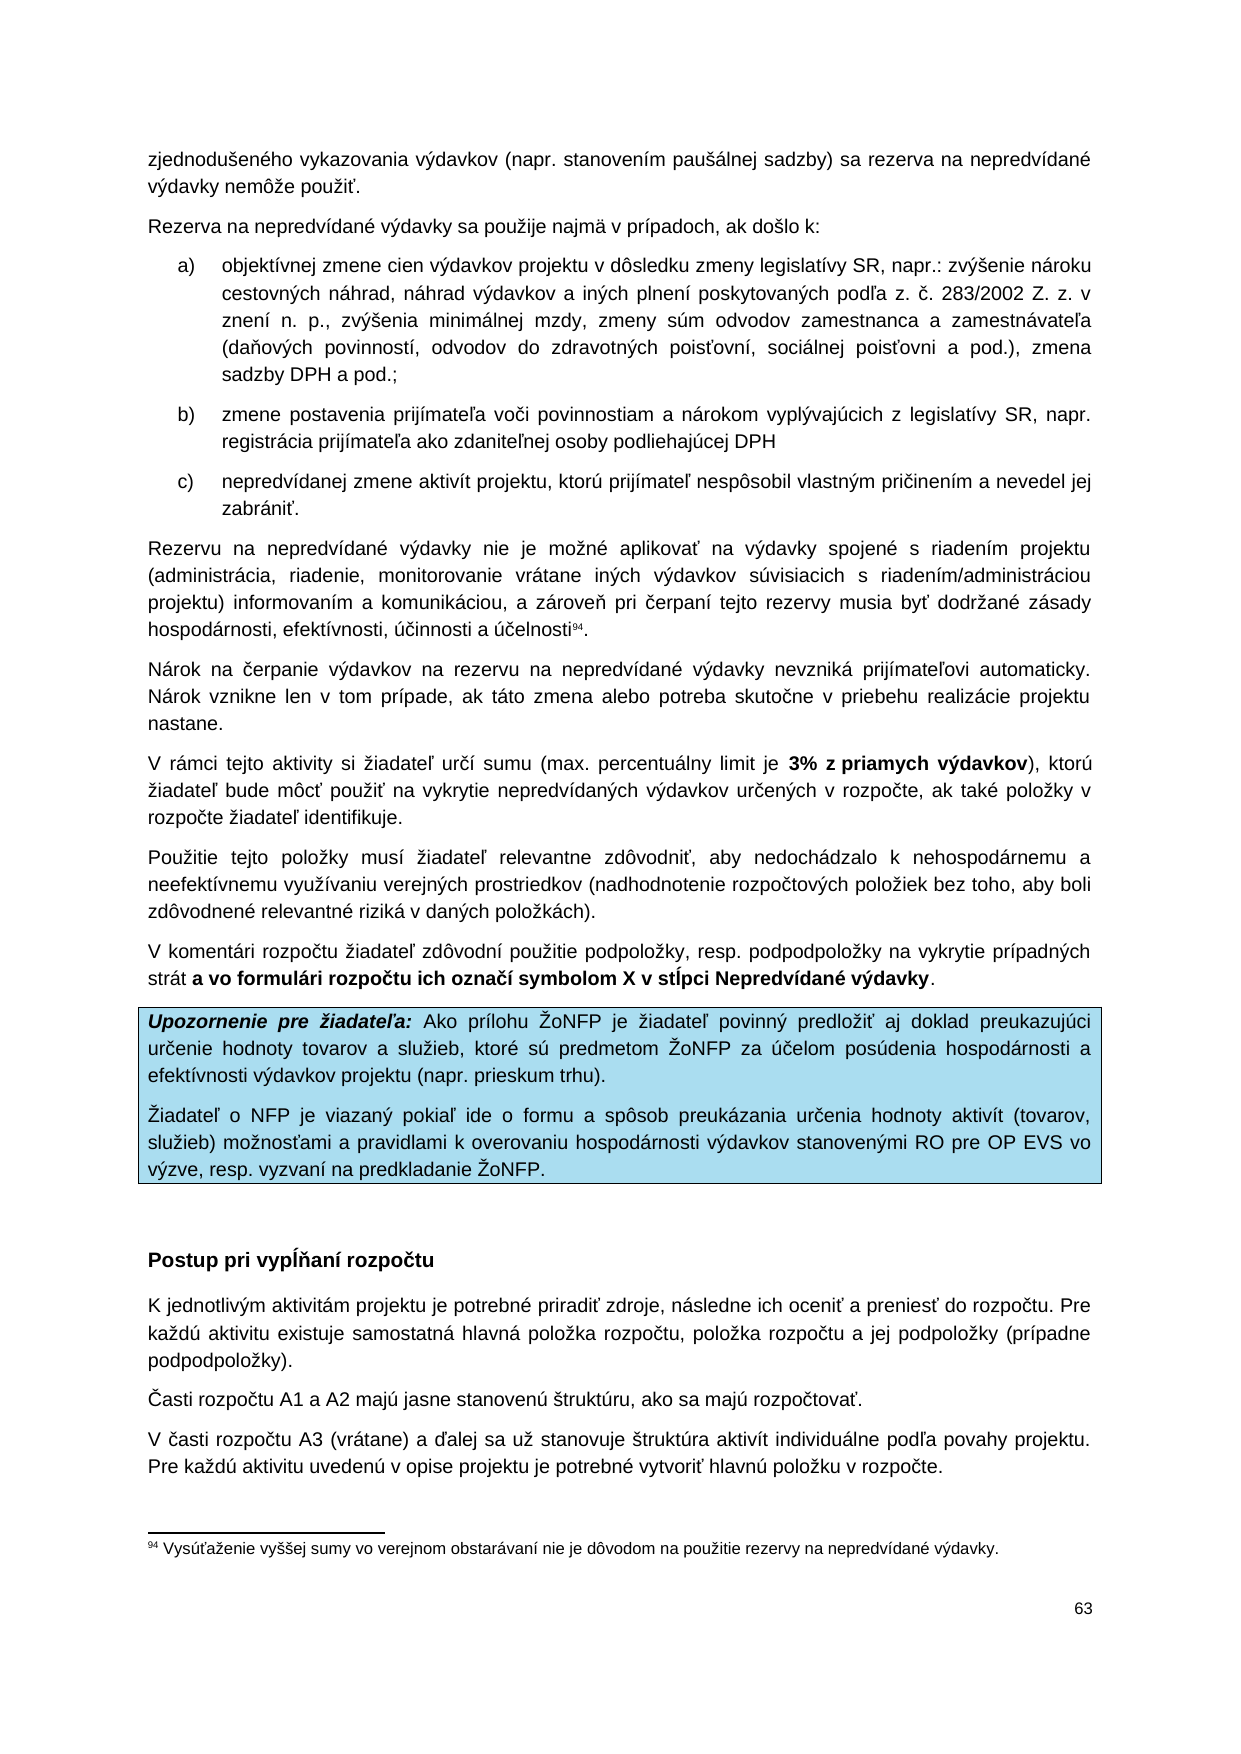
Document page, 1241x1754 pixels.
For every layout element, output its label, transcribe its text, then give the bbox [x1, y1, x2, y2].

list nepredvídanej zmene aktivít projektu, ktorú prijímateľ nespôsobil vlastným pričinením a nevedel jej zabrániť. [177, 469, 1092, 519]
text Rezervu na nepredvídané výdavky nie je možné aplikovať na výdavky spojené s riadením projektu (administrácia, riadenie, monitorovanie vrátane iných výdavkov súvisiacich s riadením/administráciou projektu) informovaním a komunikáciou, a zároveň pri čerpaní tejto rezervy musia byť dodržané zásady hospodárnosti, efektívnosti, účinnosti a účelnosti. [148, 536, 1092, 641]
text Rezerva na nepredvídané výdavky sa použije najmä v prípadoch, ak došlo k: [148, 214, 1092, 237]
list objektívnej zmene cien výdavkov projektu v dôsledku zmeny legislatívy SR, napr.: zvýšenie nároku cestovných náhrad, náhrad výdavkov a iných plnení poskytovaných podľa z. č. 283/2002 Z. z. v znení n. p., zvýšenia minimálnej mzdy, zmeny súm odvodov zamestnanca a zamestnávateľa (daňových povinností, odvodov do zdravotných poisťovní, sociálnej poisťovni a pod.), zmena sadzby DPH a pod.; [177, 254, 1092, 386]
text Upozornenie pre žiadateľa: Ako prílohu ŽoNFP je žiadateľ povinný predložiť aj doklad preukazujúci určenie hodnoty tovarov a služieb, ktoré sú predmetom ŽoNFP za účelom posúdenia hospodárnosti a efektívnosti výdavkov projektu (napr. prieskum trhu). [139, 1008, 1101, 1087]
text V komentári rozpočtu žiadateľ zdôvodní použitie podpoložky, resp. podpodpoložky na vykrytie prípadných strát a vo formulári rozpočtu ich označí symbolom X v stĺpci Nepredvídané výdavky. [148, 940, 1092, 990]
text Nárok na čerpanie výdavkov na rezervu na nepredvídané výdavky nevzniká prijímateľovi automaticky. Nárok vznikne len v tom prípade, ak táto zmena alebo potreba skutočne v priebehu realizácie projektu nastane. [148, 658, 1092, 735]
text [148, 148, 1092, 198]
text Časti rozpočtu A1 a A2 majú jasne stanovenú štruktúru, ako sa majú rozpočtovať. [148, 1388, 1092, 1411]
text Žiadateľ o NFP je viazaný pokiaľ ide o formu a spôsob preukázania určenia hodnoty aktivít (tovarov, služieb) možnosťami a pravidlami k overovaniu hospodárnosti výdavkov stanovenými RO pre OP EVS vo výzve, resp. vyzvaní na predkladanie ŽoNFP. [139, 1101, 1101, 1183]
text V časti rozpočtu A3 (vrátane) a ďalej sa už stanovuje štruktúra aktivít individuálne podľa povahy projektu. Pre každú aktivitu uvedenú v opise projektu je potrebné vytvoriť hlavnú položku v rozpočte. [148, 1428, 1092, 1478]
text V rámci tejto aktivity si žiadateľ určí sumu (max. percentuálny limit je 3% z priamych výdavkov), ktorú žiadateľ bude môcť použiť na vykrytie nepredvídaných výdavkov určených v rozpočte, ak také položky v rozpočte žiadateľ identifikuje. [148, 752, 1092, 829]
text Použitie tejto položky musí žiadateľ relevantne zdôvodniť, aby nedochádzalo k nehospodárnemu a neefektívnemu využívaniu verejných prostriedkov (nadhodnotenie rozpočtových položiek bez toho, aby boli zdôvodnené relevantné riziká v daných položkách). [148, 846, 1092, 923]
text K jednotlivým aktivitám projektu je potrebné priradiť zdroje, následne ich oceniť a preniesť do rozpočtu. Pre každú aktivitu existuje samostatná hlavná položka rozpočtu, položka rozpočtu a jej podpoložky (prípadne podpodpoložky). [148, 1294, 1092, 1371]
text Postup pri vypĺňaní rozpočtu [148, 1248, 1092, 1272]
list zmene postavenia prijímateľa voči povinnostiam a nárokom vyplývajúcich z legislatívy SR, napr. registrácia prijímateľa ako zdaniteľnej osoby podliehajúcej DPH [177, 403, 1092, 453]
